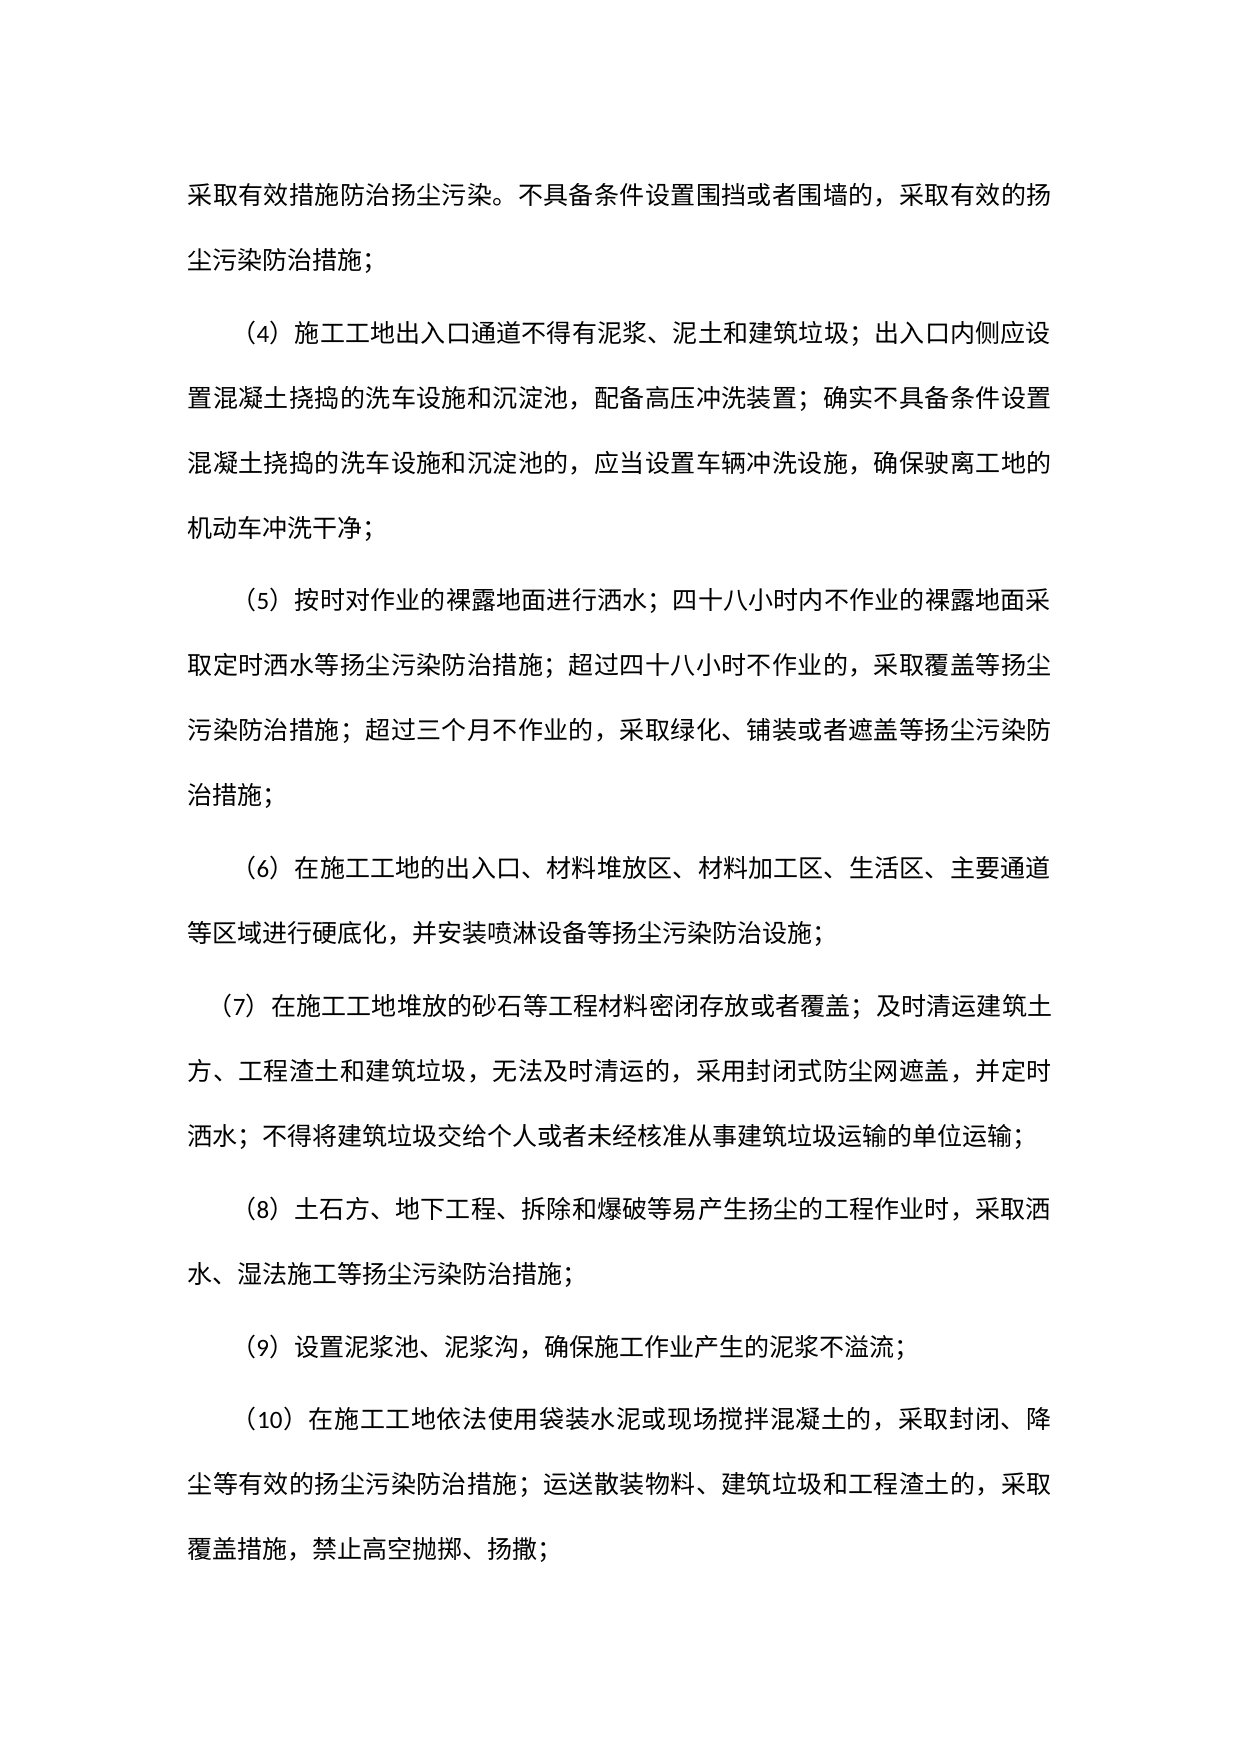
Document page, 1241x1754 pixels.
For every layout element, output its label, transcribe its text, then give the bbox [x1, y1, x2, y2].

text （7）在施工工地堆放的砂石等工程材料密闭存放或者覆盖；及时清运建筑土方、工程渣土和建筑垃圾，无法及时清运的，采用封闭式防尘网遮盖，并定时洒水；不得将建筑垃圾交给个人或者未经核准从事建筑垃圾运输的单位运输； [187, 973, 1053, 1168]
text （6）在施工工地的出入口、材料堆放区、材料加工区、生活区、主要通道等区域进行硬底化，并安装喷淋设备等扬尘污染防治设施； [187, 835, 1053, 965]
text （4）施工工地出入口通道不得有泥浆、泥土和建筑垃圾；出入口内侧应设置混凝土挠捣的洗车设施和沉淀池，配备高压冲洗装置；确实不具备条件设置混凝土挠捣的洗车设施和沉淀池的，应当设置车辆冲洗设施，确保驶离工地的机动车冲洗干净； [187, 300, 1053, 560]
text （10）在施工工地依法使用袋装水泥或现场搅拌混凝土的，采取封闭、降尘等有效的扬尘污染防治措施；运送散装物料、建筑垃圾和工程渣土的，采取覆盖措施，禁止高空抛掷、扬撒； [187, 1387, 1053, 1582]
text （8）土石方、地下工程、拆除和爆破等易产生扬尘的工程作业时，采取洒水、湿法施工等扬尘污染防治措施； [187, 1176, 1053, 1306]
text （5）按时对作业的裸露地面进行洒水；四十八小时内不作业的裸露地面采取定时洒水等扬尘污染防治措施；超过四十八小时不作业的，采取覆盖等扬尘污染防治措施；超过三个月不作业的，采取绿化、铺装或者遮盖等扬尘污染防治措施； [187, 568, 1053, 828]
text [187, 162, 1053, 292]
text （9）设置泥浆池、泥浆沟，确保施工作业产生的泥浆不溢流； [187, 1314, 1053, 1379]
